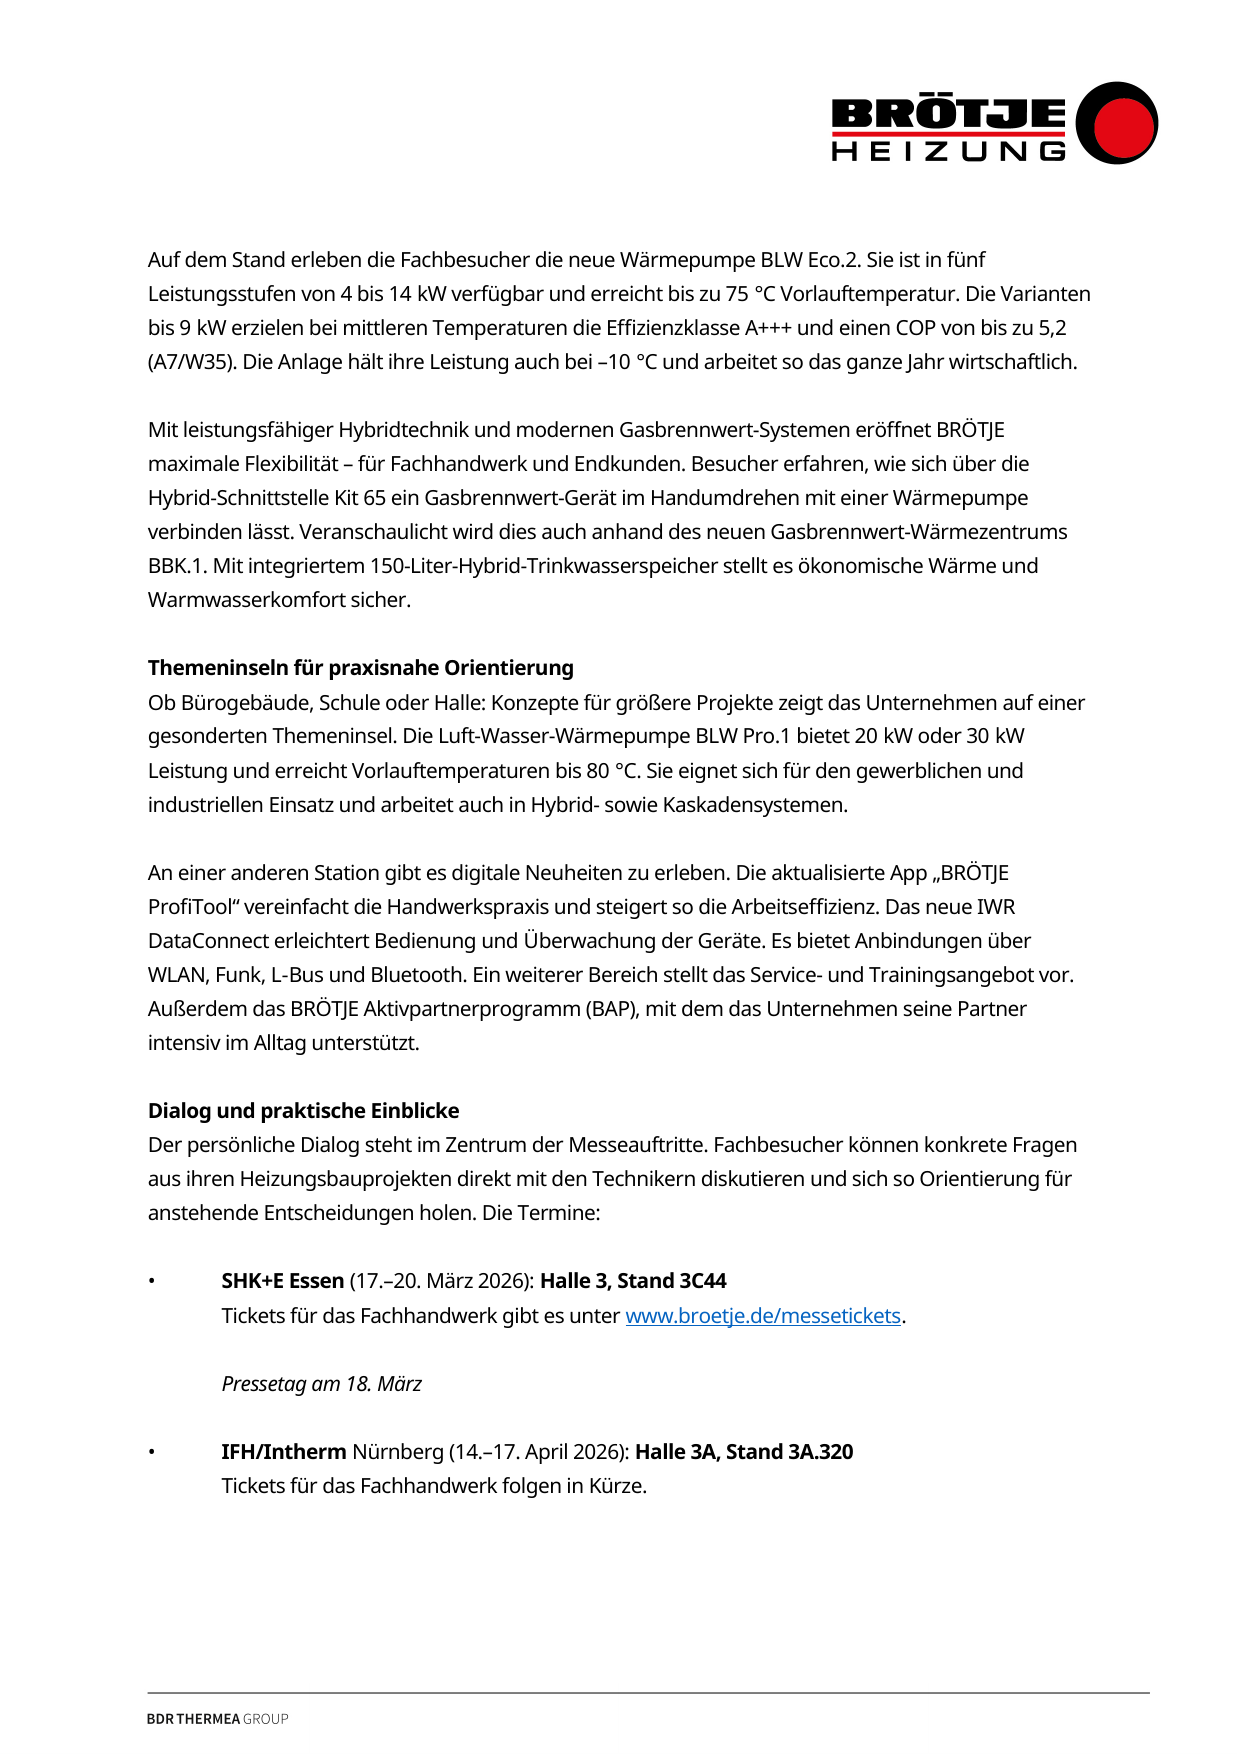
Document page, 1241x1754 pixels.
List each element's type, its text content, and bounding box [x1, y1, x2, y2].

text Dialog und praktische Einblicke [148, 1096, 1093, 1125]
picture [0, 1683, 1238, 1754]
text Ob Bürogebäude, Schule oder Halle: Konzepte für größere Projekte zeigt das Unternehmen auf einer gesonderten Themeninsel. Die Luft-Wasser-Wärmepumpe BLW Pro.1 bietet 20 kW oder 30 kW Leistung und erreicht Vorlauftemperaturen bis 80 °C. Sie eignet sich für den gewerblichen und industriellen Einsatz und arbeitet auch in Hybrid- sowie Kaskadensystemen. [148, 688, 1093, 818]
text Pressetag am 18. März [148, 1369, 1093, 1397]
text • IFH/Intherm Nürnberg (14.–17. April 2026): Halle 3A, Stand 3A.320 Tickets für das Fachhandwerk folgen in Kürze. [148, 1437, 1093, 1499]
text • SHK+E Essen (17.–20. März 2026): Halle 3, Stand 3C44 Tickets für das Fachhandwerk gibt es unter www.broetje.de/messetickets. [148, 1267, 1093, 1329]
text An einer anderen Station gibt es digitale Neuheiten zu erleben. Die aktualisierte App „BRÖTJE ProfiTool“ vereinfacht die Handwerkspraxis und steigert so die Arbeitseffizienz. Das neue IWR DataConnect erleichtert Bedienung und Überwachung der Geräte. Es bietet Anbindungen über WLAN, Funk, L‑Bus und Bluetooth. Ein weiterer Bereich stellt das Service- und Trainingsangebot vor. Außerdem das BRÖTJE Aktivpartnerprogramm (BAP), mit dem das Unternehmen seine Partner intensiv im Alltag unterstützt. [148, 858, 1093, 1057]
text Auf dem Stand erleben die Fachbesucher die neue Wärmepumpe BLW Eco.2. Sie ist in fünf Leistungsstufen von 4 bis 14 kW verfügbar und erreicht bis zu 75 °C Vorlauftemperatur. Die Varianten bis 9 kW erzielen bei mittleren Temperaturen die Effizienzklasse A+++ und einen COP von bis zu 5,2 (A7/W35). Die Anlage hält ihre Leistung auch bei –10 °C und arbeitet so das ganze Jahr wirtschaftlich. [148, 245, 1093, 375]
text Der persönliche Dialog steht im Zentrum der Messeauftritte. Fachbesucher können konkrete Fragen aus ihren Heizungsbauprojekten direkt mit den Technikern diskutieren und sich so Orientierung für anstehende Entscheidungen holen. Die Termine: [148, 1130, 1093, 1227]
text Mit leistungsfähiger Hybridtechnik und modernen Gasbrennwert-Systemen eröffnet BRÖTJE maximale Flexibilität – für Fachhandwerk und Endkunden. Besucher erfahren, wie sich über die Hybrid-Schnittstelle Kit 65 ein Gasbrennwert-Gerät im Handumdrehen mit einer Wärmepumpe verbinden lässt. Veranschaulicht wird dies auch anhand des neuen Gasbrennwert-Wärmezentrums BBK.1. Mit integriertem 150-Liter-Hybrid-Trinkwasserspeicher stellt es ökonomische Wärme und Warmwasserkomfort sicher. [148, 415, 1093, 614]
text Themeninseln für praxisnahe Orientierung [148, 653, 1093, 682]
picture [1, 0, 1241, 183]
